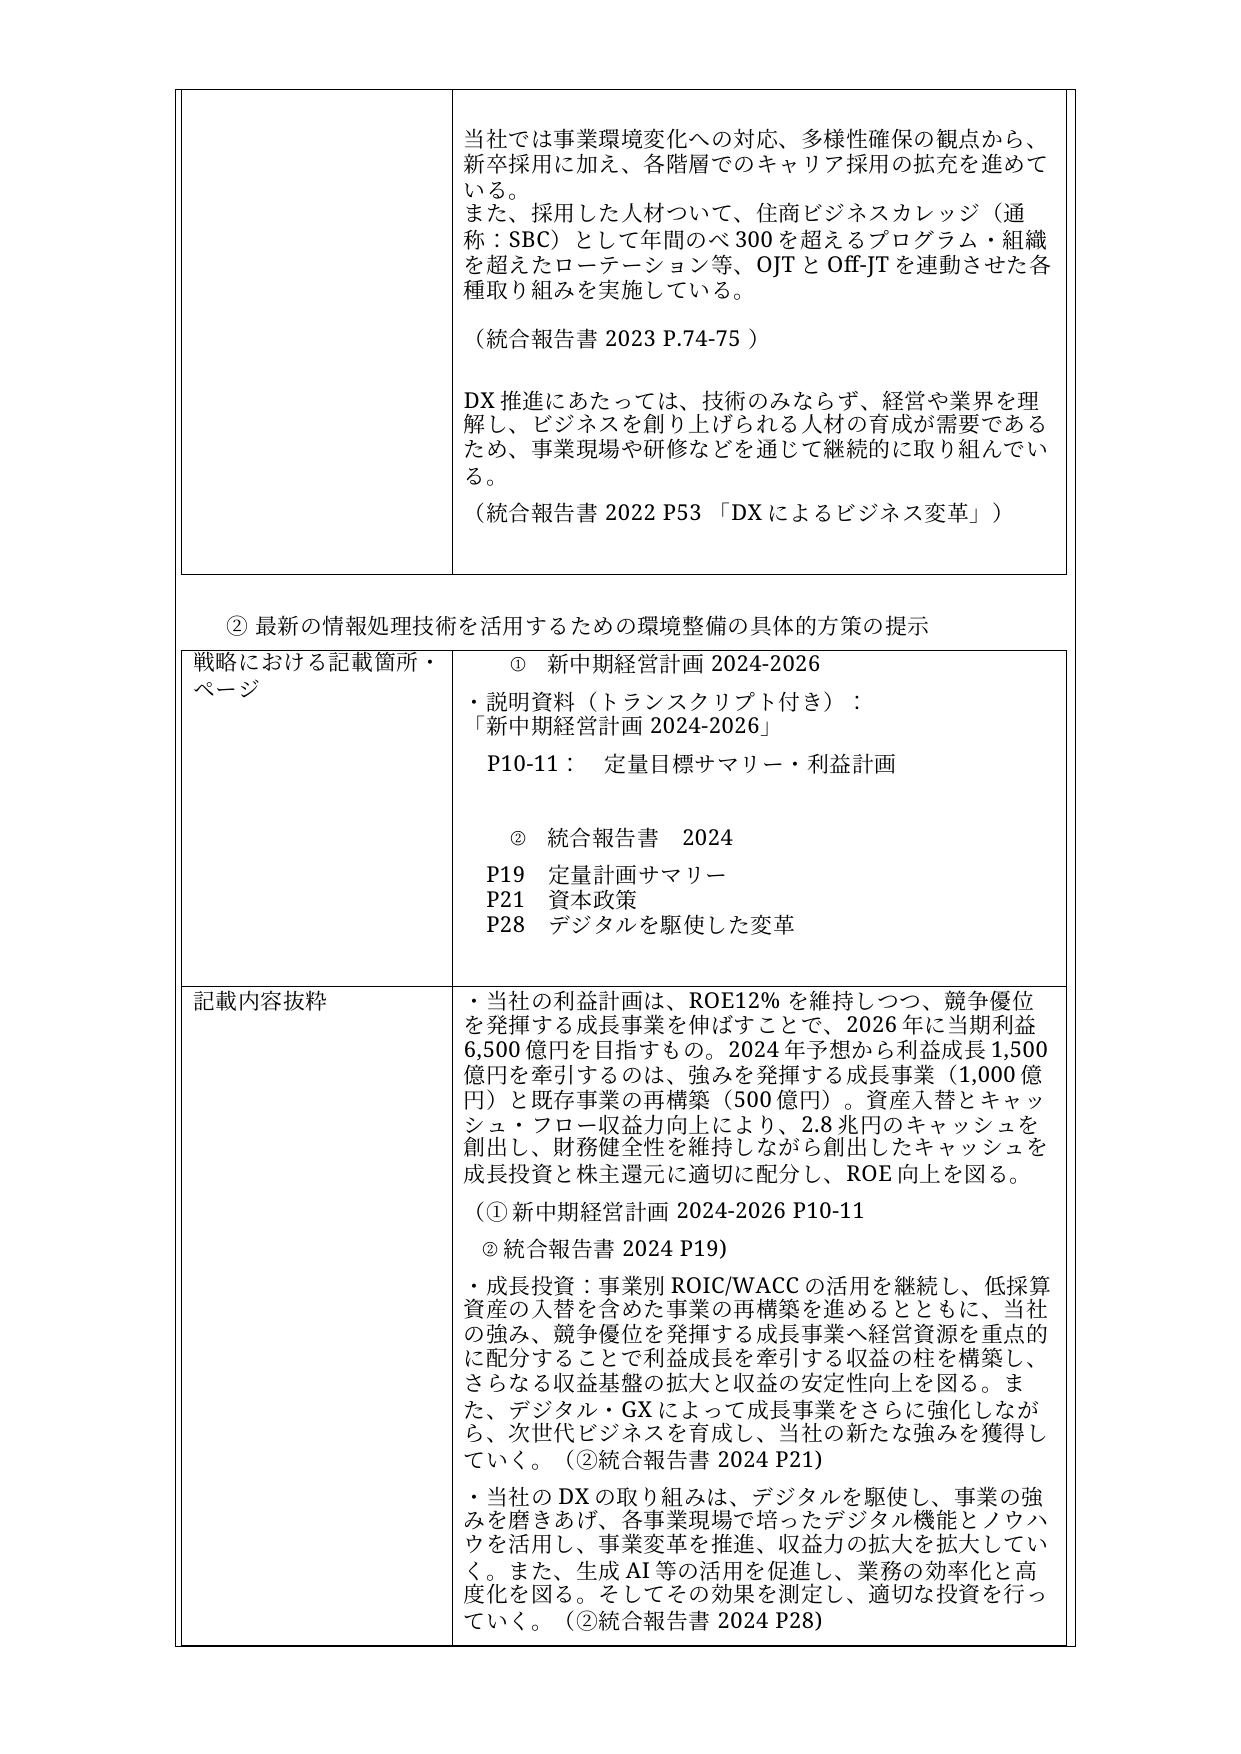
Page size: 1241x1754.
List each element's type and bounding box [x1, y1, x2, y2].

table_cell [176, 90, 1075, 1646]
